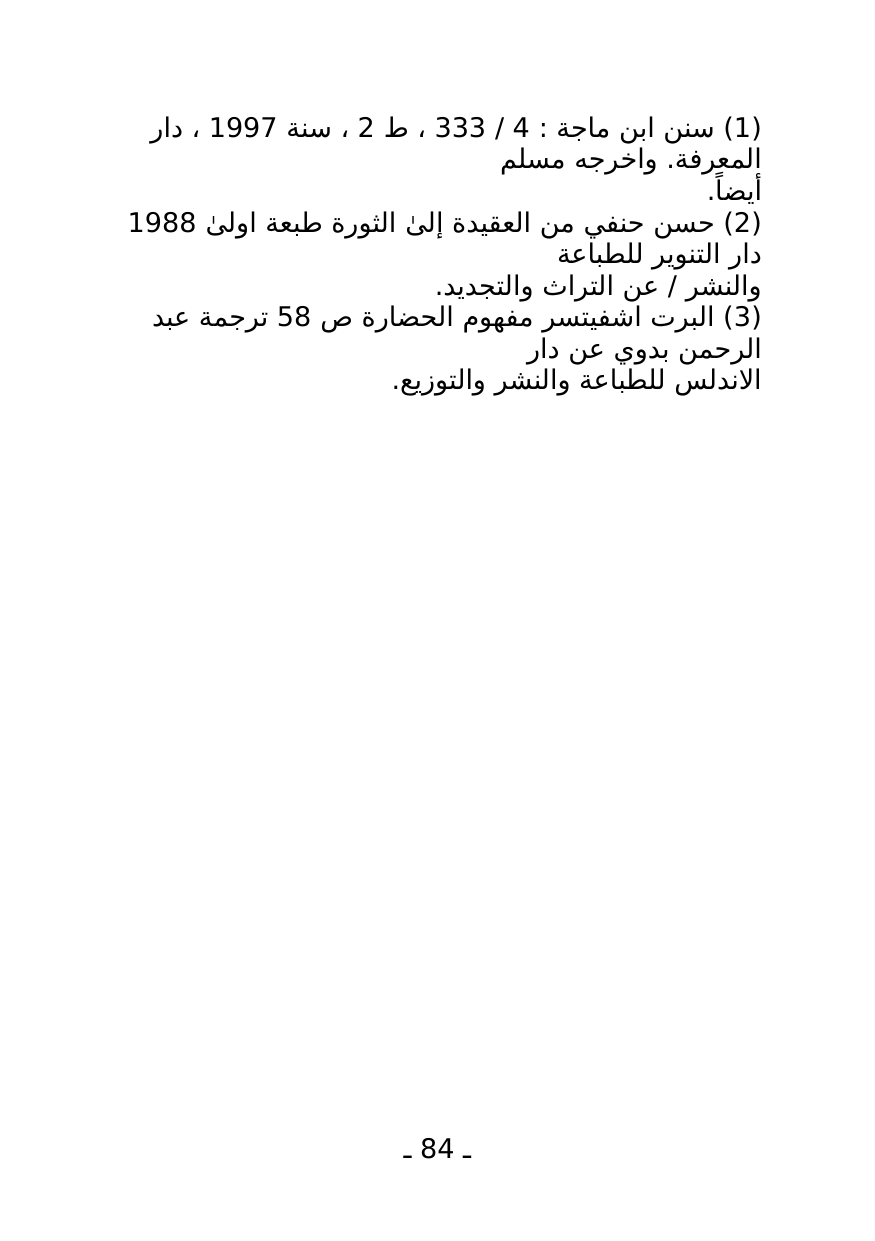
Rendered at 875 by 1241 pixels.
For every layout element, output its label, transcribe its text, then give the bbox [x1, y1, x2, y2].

text (2) حسن حنفي من العقيدة إلىٰ الثورة طبعة اولىٰ 1988 دار التنوير للطباعة والنشر / عن التراث والتجديد. [112, 207, 762, 302]
text (3) البرت اشفيتسر مفهوم الحضارة ص 58 ترجمة عبد الرحمن بدوي عن دار الاندلس للطباعة والنشر والتوزيع. [112, 302, 762, 396]
text (1) سنن ابن ماجة : 4 / 333 ، ط 2 ، سنة 1997 ، دار المعرفة. واخرجه مسلم أيضاً. [112, 112, 762, 207]
